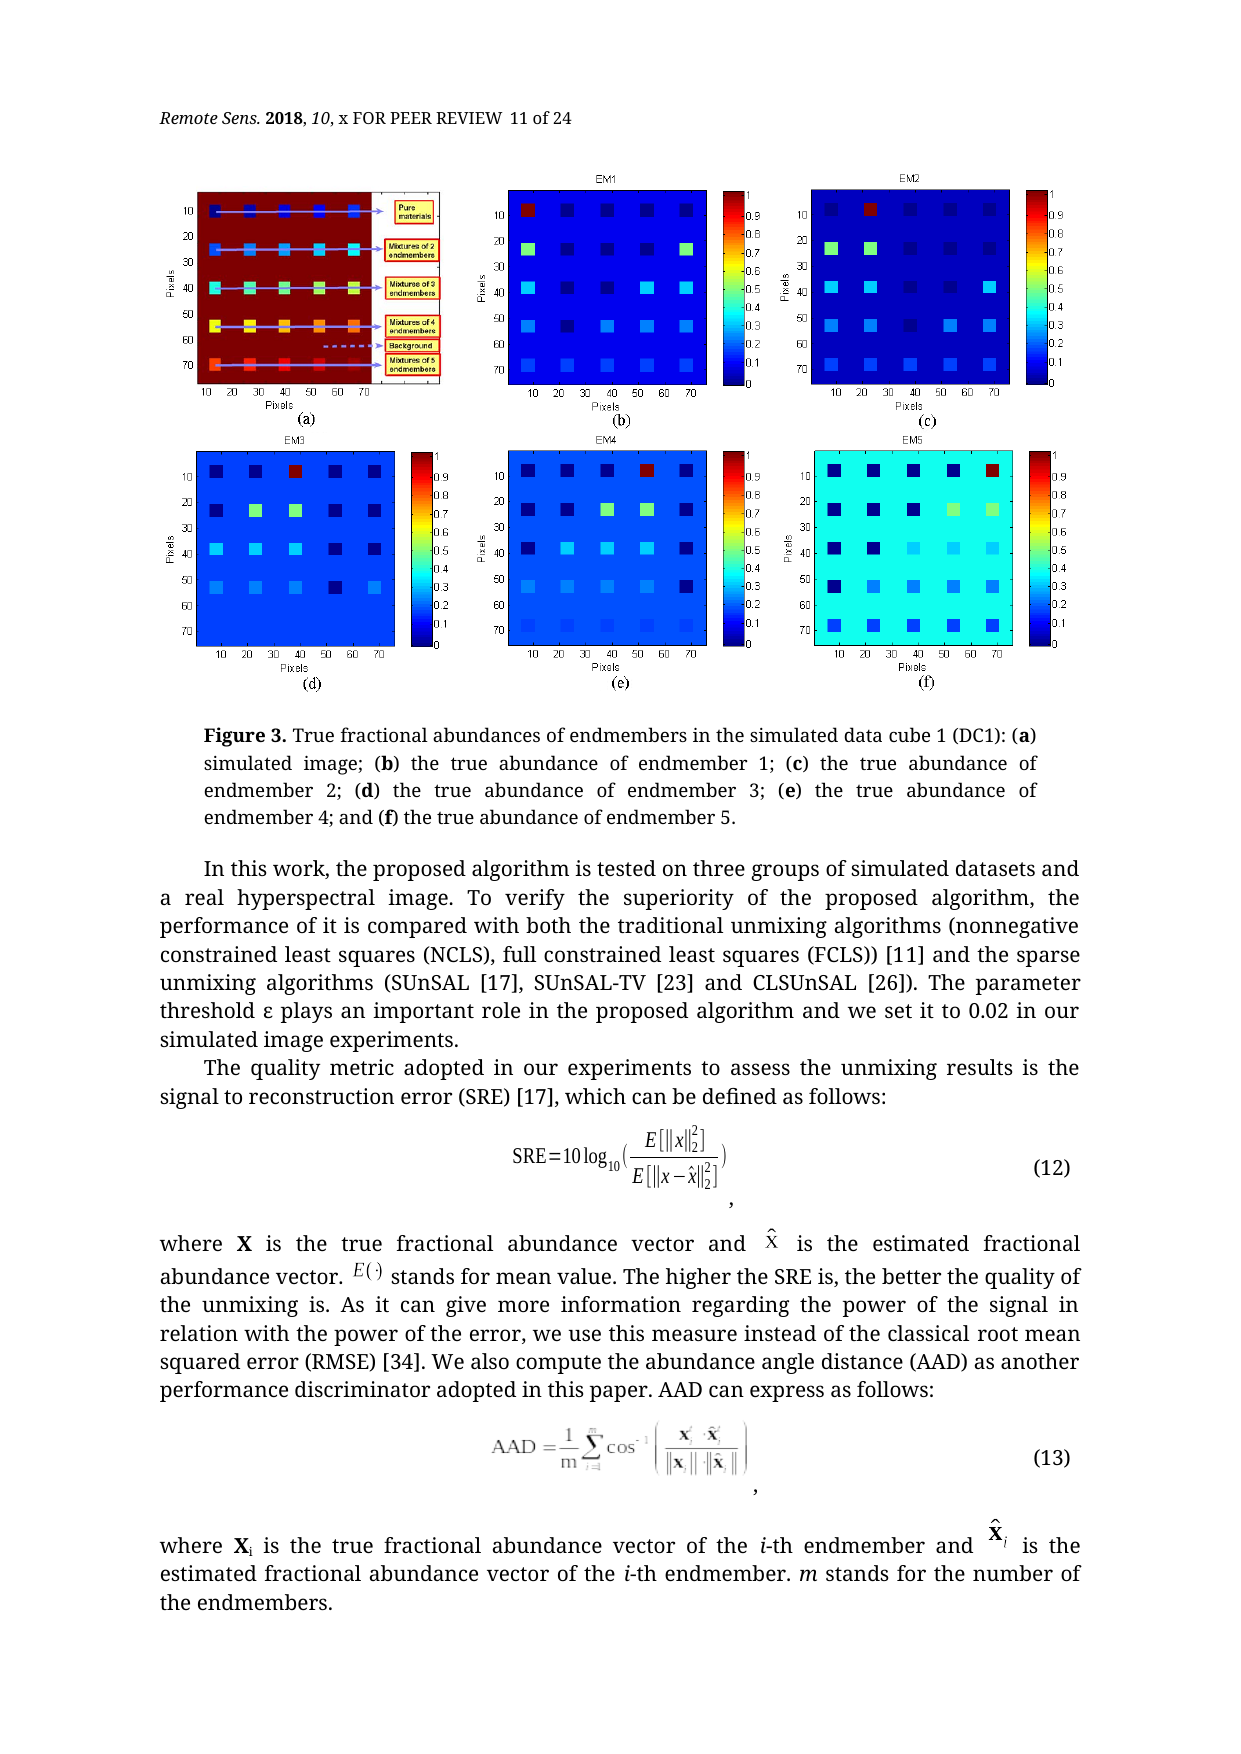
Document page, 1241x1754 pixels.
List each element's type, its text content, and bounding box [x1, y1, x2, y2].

table_header , [158, 1404, 1014, 1511]
text In this work, the proposed algorithm is tested on three groups of simulated datasets and a real hyperspectral image. To verify the superiority of the proposed algorithm, the performance of it is compared with both the traditional unmixing algorithms (nonnegative constrained least squares (NCLS), full constrained least squares (FCLS)) [11] and the sparse unmixing algorithms (SUnSAL [17], SUnSAL-TV [23] and CLSUnSAL [26]). The parameter threshold ε plays an important role in the proposed algorithm and we set it to 0.02 in our simulated image experiments. [159, 854, 1081, 1053]
table_header , [158, 1110, 1014, 1224]
text where Xi is the true fractional abundance vector of the i-th endmember and is the estimated fractional abundance vector of the i-th endmember. m stands for the number of the endmembers. [159, 1511, 1081, 1616]
table_header (13) [1015, 1404, 1082, 1511]
text The quality metric adopted in our experiments to assess the unmixing results is the signal to reconstruction error (SRE) [17], which can be defined as follows: [159, 1053, 1081, 1110]
text Figure 3. True fractional abundances of endmembers in the simulated data cube 1 (DC1): (a) simulated image; (b) the true abundance of endmember 1; (c) the true abundance of endmember 2; (d) the true abundance of endmember 3; (e) the true abundance of endmember 4; and (f) the true abundance of endmember 5. [204, 721, 1036, 829]
text where X is the true fractional abundance vector and is the estimated fractional abundance vector. stands for mean value. The higher the SRE is, the better the quality of the unmixing is. As it can give more information regarding the power of the signal in relation with the power of the error, we use this measure instead of the classical root mean squared error (RMSE) [34]. We also compute the abundance angle distance (AAD) as another performance discriminator adopted in this paper. AAD can express as follows: [159, 1224, 1081, 1404]
table_header (12) [1015, 1110, 1082, 1224]
picture [159, 167, 1081, 709]
